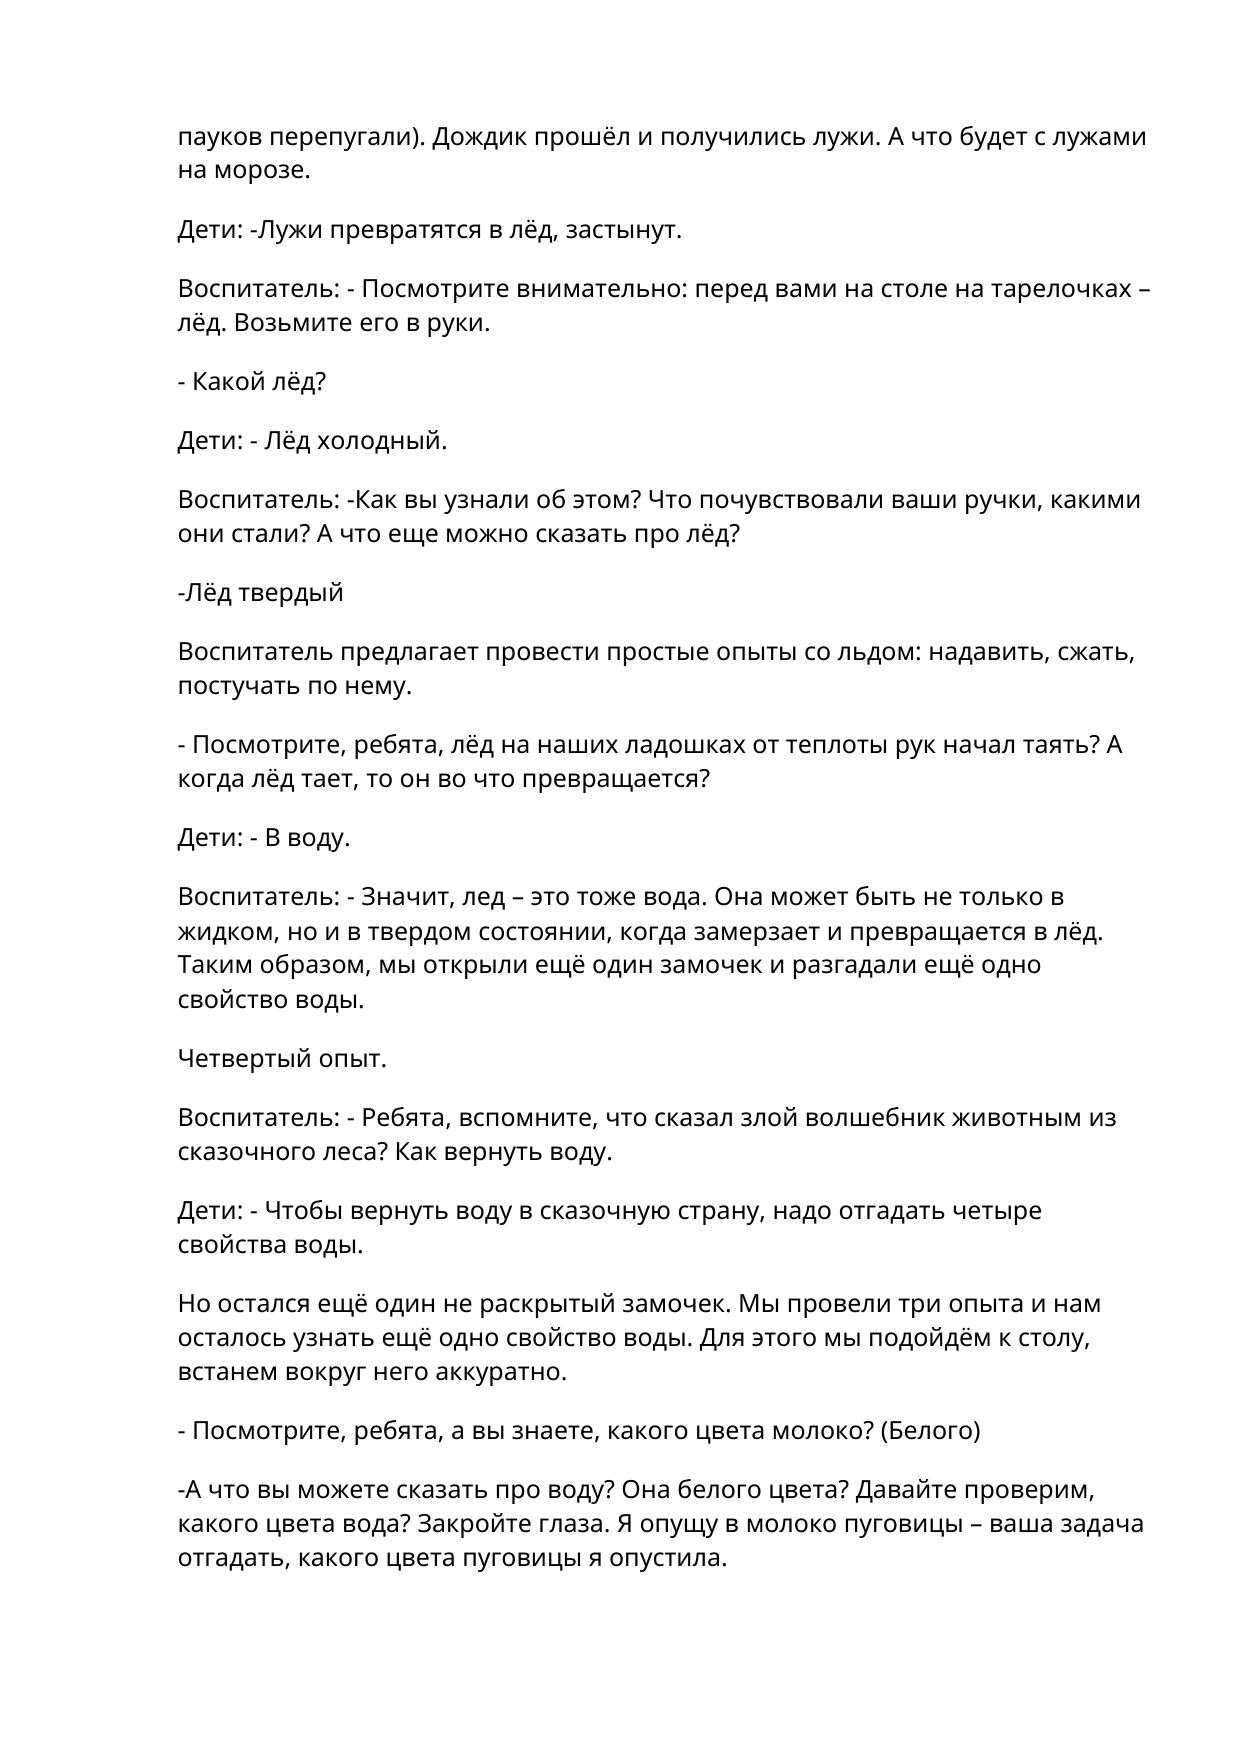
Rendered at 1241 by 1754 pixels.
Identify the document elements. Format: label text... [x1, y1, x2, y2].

text Воспитатель: - Значит, лед – это тоже вода. Она может быть не только в жидком, но и в твердом состоянии, когда замерзает и превращается в лёд. [177, 879, 1152, 947]
text - Какой лёд? [177, 363, 1152, 397]
text Воспитатель предлагает провести простые опыты со льдом: надавить, сжать, постучать по нему. [177, 634, 1152, 702]
text Воспитатель: - Ребята, вспомните, что сказал злой волшебник животным из сказочного леса? Как вернуть воду. [177, 1099, 1152, 1167]
text Таким образом, мы открыли ещё один замочек и разгадали ещё одно свойство воды. [177, 947, 1152, 1015]
text -А что вы можете сказать про воду? Она белого цвета? Давайте проверим, какого цвета вода? Закройте глаза. Я опущу в молоко пуговицы – ваша задача отгадать, какого цвета пуговицы я опустила. [177, 1472, 1152, 1574]
text Дети: - Чтобы вернуть воду в сказочную страну, надо отгадать четыре свойства воды. [177, 1192, 1152, 1261]
text Но остался ещё один не раскрытый замочек. Мы провели три опыта и нам осталось узнать ещё одно свойство воды. Для этого мы подойдём к столу, встанем вокруг него аккуратно. [177, 1286, 1152, 1388]
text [177, 118, 1152, 186]
text - Посмотрите, ребята, а вы знаете, какого цвета молоко? (Белого) [177, 1413, 1152, 1447]
text Дети: - В воду. [177, 820, 1152, 854]
text -Лёд твердый [177, 575, 1152, 609]
text - Посмотрите, ребята, лёд на наших ладошках от теплоты рук начал таять? А когда лёд тает, то он во что превращается? [177, 727, 1152, 795]
text Четвертый опыт. [177, 1040, 1152, 1074]
text Дети: -Лужи превратятся в лёд, застынут. [177, 211, 1152, 245]
text Воспитатель: -Как вы узнали об этом? Что почувствовали ваши ручки, какими они стали? А что еще можно сказать про лёд? [177, 482, 1152, 550]
text Дети: - Лёд холодный. [177, 422, 1152, 457]
text Воспитатель: - Посмотрите внимательно: перед вами на столе на тарелочках – лёд. Возьмите его в руки. [177, 270, 1152, 338]
